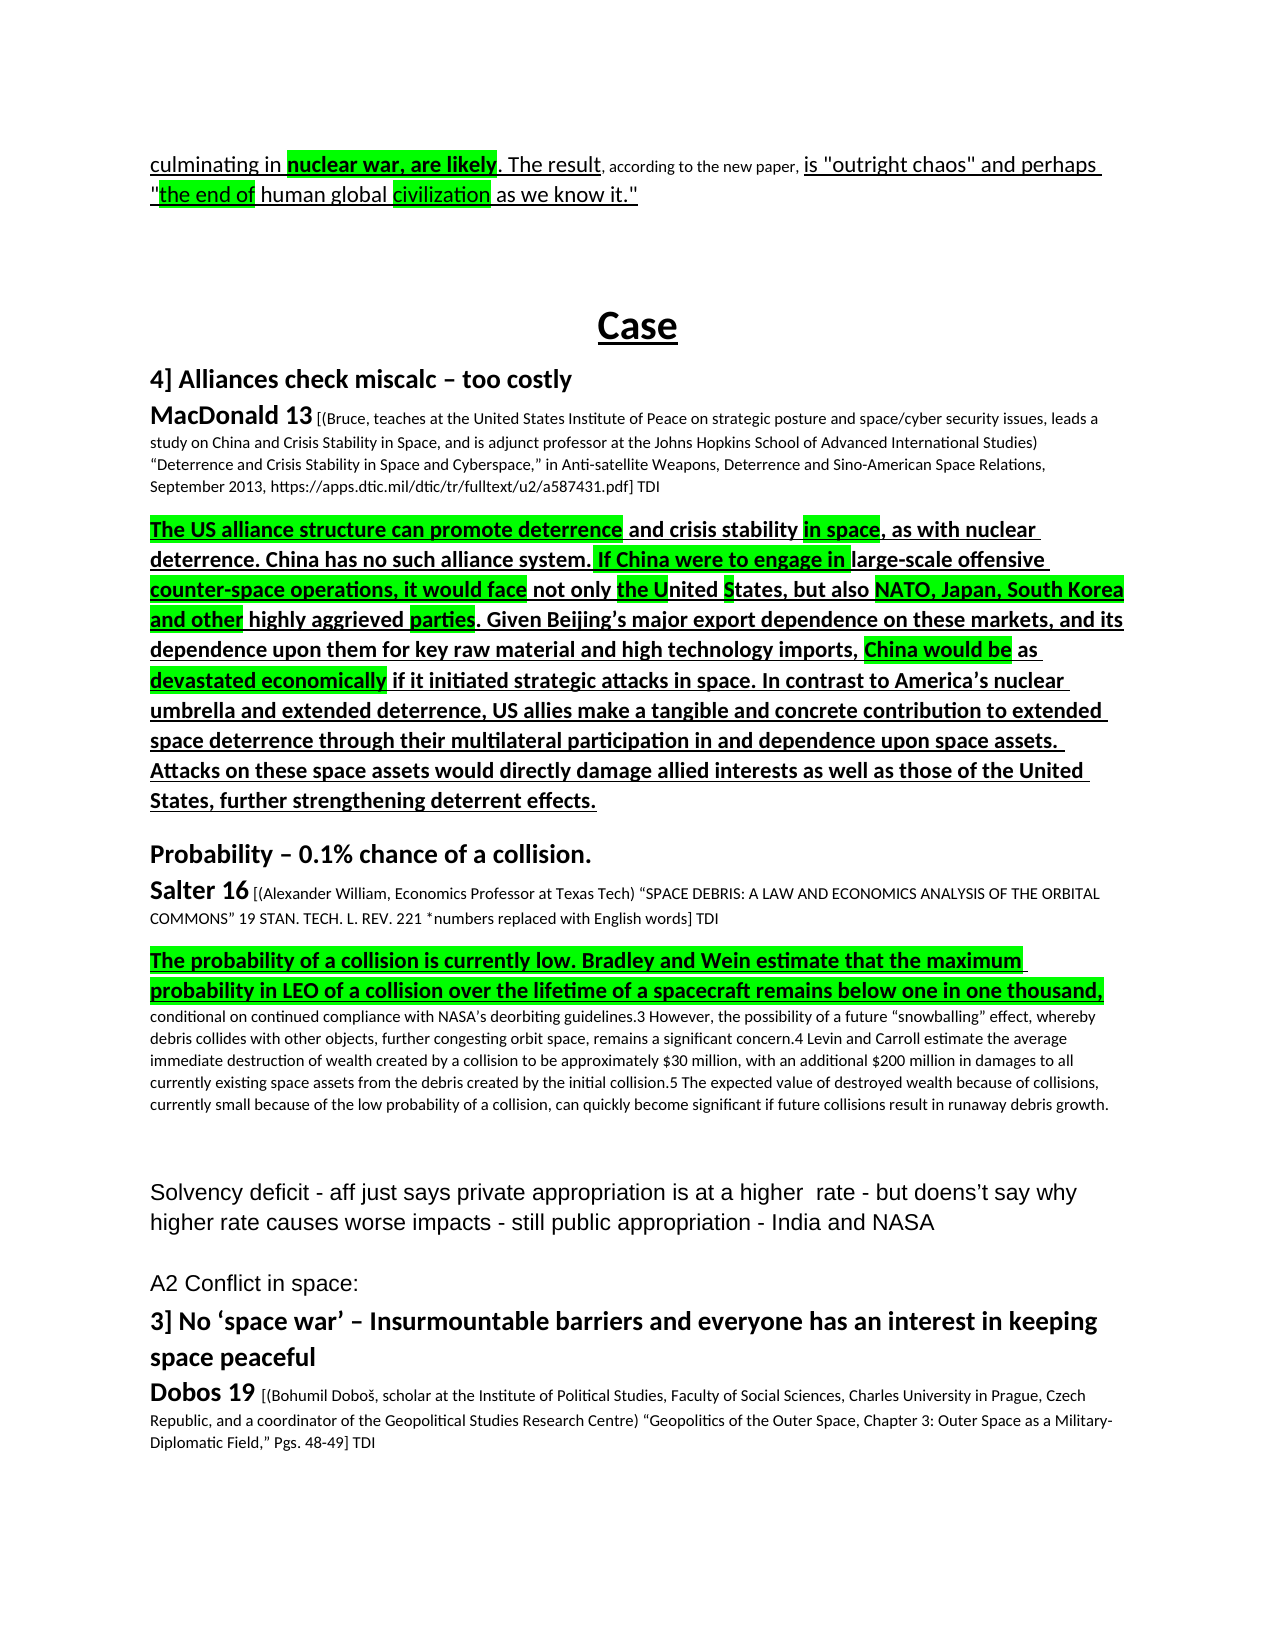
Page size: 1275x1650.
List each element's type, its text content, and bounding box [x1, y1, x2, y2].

subtitle 4] Alliances check miscalc – too costly [150, 362, 1125, 395]
subtitle Probability – 0.1% chance of a collision. [150, 838, 1125, 871]
text The probability of a collision is currently low. Bradley and Wein estimate that the maximum probability in LEO of a collision over the lifetime of a spacecraft remains below one in one thousand, conditional on continued compliance with NASA’s deorbiting guidelines.3 However, the possibility of a future “snowballing” effect, whereby debris collides with other objects, further congesting orbit space, remains a significant concern.4 Levin and Carroll estimate the average immediate destruction of wealth created by a collision to be approximately $30 million, with an additional $200 million in damages to all currently existing space assets from the debris created by the initial collision.5 The expected value of destroyed wealth because of collisions, currently small because of the low probability of a collision, can quickly become significant if future collisions result in runaway debris growth. [150, 946, 1125, 1114]
text MacDonald 13 [(Bruce, teaches at the United States Institute of Peace on strategic posture and space/cyber security issues, leads a study on China and Crisis Stability in Space, and is adjunct professor at the Johns Hopkins School of Advanced International Studies) “Deterrence and Crisis Stability in Space and Cyberspace,” in Anti-satellite Weapons, Deterrence and Sino-American Space Relations, September 2013, https://apps.dtic.mil/dtic/tr/fulltext/u2/a587431.pdf] TDI [150, 398, 1125, 497]
text Dobos 19 [(Bohumil Doboš, scholar at the Institute of Political Studies, Faculty of Social Sciences, Charles University in Prague, Czech Republic, and a coordinator of the Geopolitical Studies Research Centre) “Geopolitics of the Outer Space, Chapter 3: Outer Space as a Military-Diplomatic Field,” Pgs. 48-49] TDI [150, 1375, 1125, 1452]
text Solvency deficit - aff just says private appropriation is at a higher rate - but doens’t say why higher rate causes worse impacts - still public appropriation - India and NASA [150, 1179, 1125, 1236]
text A2 Conflict in space: [150, 1270, 1125, 1296]
subtitle Case [150, 299, 1125, 350]
text The US alliance structure can promote deterrence and crisis stability in space, as with nuclear deterrence. China has no such alliance system. If China were to engage in large-scale offensive counter-space operations, it would face not only the United States, but also NATO, Japan, South Korea and other highly aggrieved parties. Given Beijing’s major export dependence on these markets, and its dependence upon them for key raw material and high technology imports, China would be as devastated economically if it initiated strategic attacks in space. In contrast to America’s nuclear umbrella and extended deterrence, US allies make a tangible and concrete contribution to extended space deterrence through their multilateral participation in and dependence upon space assets. Attacks on these space assets would directly damage allied interests as well as those of the United States, further strengthening deterrent effects. [150, 515, 1125, 815]
text Salter 16 [(Alexander William, Economics Professor at Texas Tech) “SPACE DEBRIS: A LAW AND ECONOMICS ANALYSIS OF THE ORBITAL COMMONS” 19 STAN. TECH. L. REV. 221 *numbers replaced with English words] TDI [150, 873, 1125, 928]
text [150, 150, 1125, 208]
subtitle 3] No ‘space war’ – Insurmountable barriers and everyone has an interest in keeping space peaceful [150, 1304, 1125, 1373]
